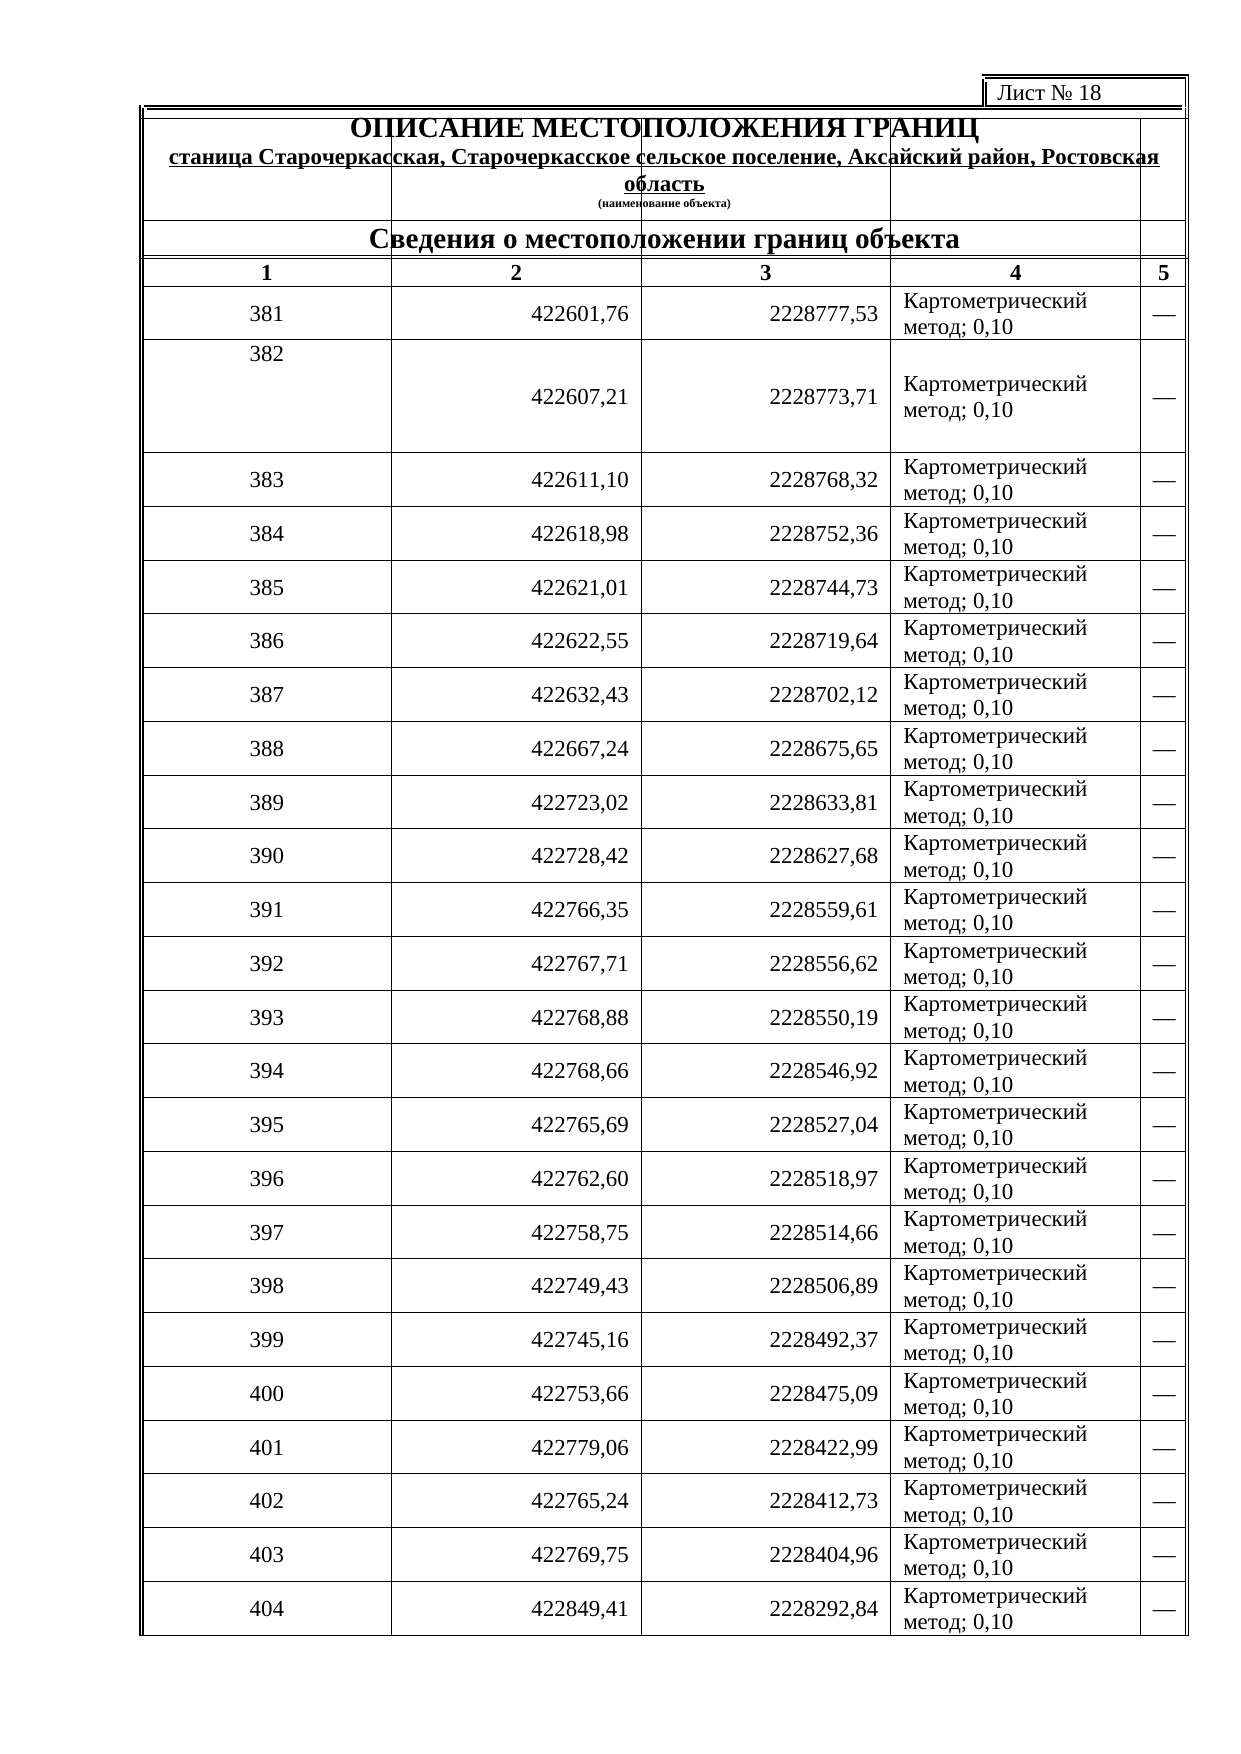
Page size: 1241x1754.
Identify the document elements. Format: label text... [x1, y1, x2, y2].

table_header 4 [891, 259, 1140, 286]
table_cell Картометрический метод; 0,10 [891, 829, 1140, 882]
table_cell 2228546,92 [642, 1044, 890, 1097]
table_cell Картометрический метод; 0,10 [891, 340, 1140, 452]
table_header 5 [1141, 221, 1185, 255]
table_cell 2228773,71 [642, 340, 890, 452]
table_cell 422765,69 [392, 1098, 641, 1151]
table_cell 2228556,62 [642, 937, 890, 989]
table_cell — [1141, 1259, 1185, 1312]
table_cell — [1141, 829, 1185, 882]
table_cell 2228744,73 [642, 561, 890, 613]
table_cell 422758,75 [392, 1206, 641, 1258]
table_cell 381 [144, 287, 391, 339]
table_cell 422767,71 [392, 937, 641, 989]
table_cell — [1141, 722, 1185, 774]
table_cell 2228675,65 [642, 722, 890, 774]
table_cell 403 [144, 1528, 391, 1581]
table_cell Картометрический метод; 0,10 [891, 1098, 1140, 1151]
table_cell 2228550,19 [642, 991, 890, 1043]
table_cell 422849,41 [392, 1582, 641, 1634]
table_cell Картометрический метод; 0,10 [891, 722, 1140, 774]
table_cell 2228506,89 [642, 1259, 890, 1312]
table_header 1 [144, 221, 391, 255]
table_cell 422779,06 [392, 1421, 641, 1473]
table_cell 385 [144, 561, 391, 613]
table_cell 422632,43 [392, 668, 641, 721]
table_cell 390 [144, 829, 391, 882]
table_cell Картометрический метод; 0,10 [891, 1421, 1140, 1473]
table_cell 422765,24 [392, 1474, 641, 1527]
table_cell Картометрический метод; 0,10 [891, 883, 1140, 936]
table_cell 422749,43 [392, 1259, 641, 1312]
table_header 5 [1141, 259, 1185, 286]
table_cell 383 [144, 453, 391, 506]
table_cell Картометрический метод; 0,10 [891, 668, 1140, 721]
table_header 2 [392, 221, 641, 255]
table_cell Картометрический метод; 0,10 [891, 1582, 1140, 1634]
table_cell 422621,01 [392, 561, 641, 613]
table_cell 2228768,32 [642, 453, 890, 506]
table_cell — [1141, 453, 1185, 506]
table_cell Картометрический метод; 0,10 [891, 776, 1140, 828]
table_cell 2228527,04 [642, 1098, 890, 1151]
table_cell 422745,16 [392, 1313, 641, 1366]
table_cell 2228475,09 [642, 1367, 890, 1419]
table_cell 2228627,68 [642, 829, 890, 882]
table_cell Картометрический метод; 0,10 [891, 561, 1140, 613]
table_header 5 [1141, 119, 1185, 220]
table_cell 400 [144, 1367, 391, 1419]
table_cell Картометрический метод; 0,10 [891, 1152, 1140, 1204]
table_cell 2228514,66 [642, 1206, 890, 1258]
table_cell 397 [144, 1206, 391, 1258]
table_cell — [1141, 883, 1185, 936]
table_cell 422768,88 [392, 991, 641, 1043]
table_cell 2228412,73 [642, 1474, 890, 1527]
table_cell 422723,02 [392, 776, 641, 828]
table_cell 2228777,53 [642, 287, 890, 339]
table_header 4 [891, 221, 1140, 255]
table_cell 401 [144, 1421, 391, 1473]
table_cell 392 [144, 937, 391, 989]
table_cell 2228404,96 [642, 1528, 890, 1581]
table_cell Картометрический метод; 0,10 [891, 1474, 1140, 1527]
table_cell 395 [144, 1098, 391, 1151]
table_cell 404 [144, 1582, 391, 1634]
table_header 2 [392, 259, 641, 286]
table_cell Картометрический метод; 0,10 [891, 1259, 1140, 1312]
table_cell 2228719,64 [642, 614, 890, 667]
table_cell 422766,35 [392, 883, 641, 936]
table_cell Картометрический метод; 0,10 [891, 287, 1140, 339]
table_cell 2228633,81 [642, 776, 890, 828]
table_cell Картометрический метод; 0,10 [891, 507, 1140, 559]
table_cell — [1141, 1152, 1185, 1204]
table_cell Картометрический метод; 0,10 [891, 1206, 1140, 1258]
table_cell Картометрический метод; 0,10 [891, 1044, 1140, 1097]
table_cell 394 [144, 1044, 391, 1097]
table_cell 422618,98 [392, 507, 641, 559]
table_cell Картометрический метод; 0,10 [891, 937, 1140, 989]
table_cell 422667,24 [392, 722, 641, 774]
table_header 2 [392, 167, 641, 220]
table_cell — [1141, 991, 1185, 1043]
table_cell — [1141, 1367, 1185, 1419]
table_cell Картометрический метод; 0,10 [891, 614, 1140, 667]
table_cell 2228752,36 [642, 507, 890, 559]
table_cell — [1141, 561, 1185, 613]
table_header 1 [144, 259, 391, 286]
table_cell 422768,66 [392, 1044, 641, 1097]
table_cell Картометрический метод; 0,10 [891, 1528, 1140, 1581]
table_cell — [1141, 668, 1185, 721]
table_cell 398 [144, 1259, 391, 1312]
table_cell 393 [144, 991, 391, 1043]
table_cell 2228559,61 [642, 883, 890, 936]
table_cell Картометрический метод; 0,10 [891, 1367, 1140, 1419]
table_cell — [1141, 1098, 1185, 1151]
table_cell — [1141, 1582, 1185, 1634]
table_cell 2228492,37 [642, 1313, 890, 1366]
table_cell — [1141, 1474, 1185, 1527]
table_cell — [1141, 1313, 1185, 1366]
table_cell 422769,75 [392, 1528, 641, 1581]
table_cell 386 [144, 614, 391, 667]
table_cell 422753,66 [392, 1367, 641, 1419]
table_cell 389 [144, 776, 391, 828]
table_cell 422611,10 [392, 453, 641, 506]
table_cell 388 [144, 722, 391, 774]
table_header 3 [642, 167, 890, 220]
table_cell — [1141, 614, 1185, 667]
table_cell 384 [144, 507, 391, 559]
table_header 3 [642, 221, 890, 255]
table_cell Картометрический метод; 0,10 [891, 453, 1140, 506]
table_cell — [1141, 507, 1185, 559]
table_cell — [1141, 1528, 1185, 1581]
table_header 3 [642, 119, 890, 166]
table_cell 396 [144, 1152, 391, 1204]
table_cell 402 [144, 1474, 391, 1527]
table_cell — [1141, 776, 1185, 828]
table_header 4 [891, 119, 1140, 166]
table_cell Картометрический метод; 0,10 [891, 1313, 1140, 1366]
table_cell 422607,21 [392, 340, 641, 452]
table_cell — [1141, 1206, 1185, 1258]
table_cell 422762,60 [392, 1152, 641, 1204]
table_cell 422601,76 [392, 287, 641, 339]
table_header 4 [891, 167, 1140, 220]
table_cell 2228702,12 [642, 668, 890, 721]
table_cell 399 [144, 1313, 391, 1366]
table_cell — [1141, 1044, 1185, 1097]
table_cell Картометрический метод; 0,10 [891, 991, 1140, 1043]
table_cell — [1141, 937, 1185, 989]
table_header 1 [144, 119, 391, 220]
table_cell 387 [144, 668, 391, 721]
table_cell 391 [144, 883, 391, 936]
table_cell 382 [144, 340, 391, 452]
table_header 3 [642, 259, 890, 286]
table_cell 422622,55 [392, 614, 641, 667]
table_cell 2228518,97 [642, 1152, 890, 1204]
table_cell — [1141, 1421, 1185, 1473]
table_cell — [1141, 287, 1185, 339]
table_cell — [1141, 340, 1185, 452]
table_header 2 [392, 119, 641, 166]
table_cell 2228422,99 [642, 1421, 890, 1473]
table_cell 2228292,84 [642, 1582, 890, 1634]
table_cell 422728,42 [392, 829, 641, 882]
